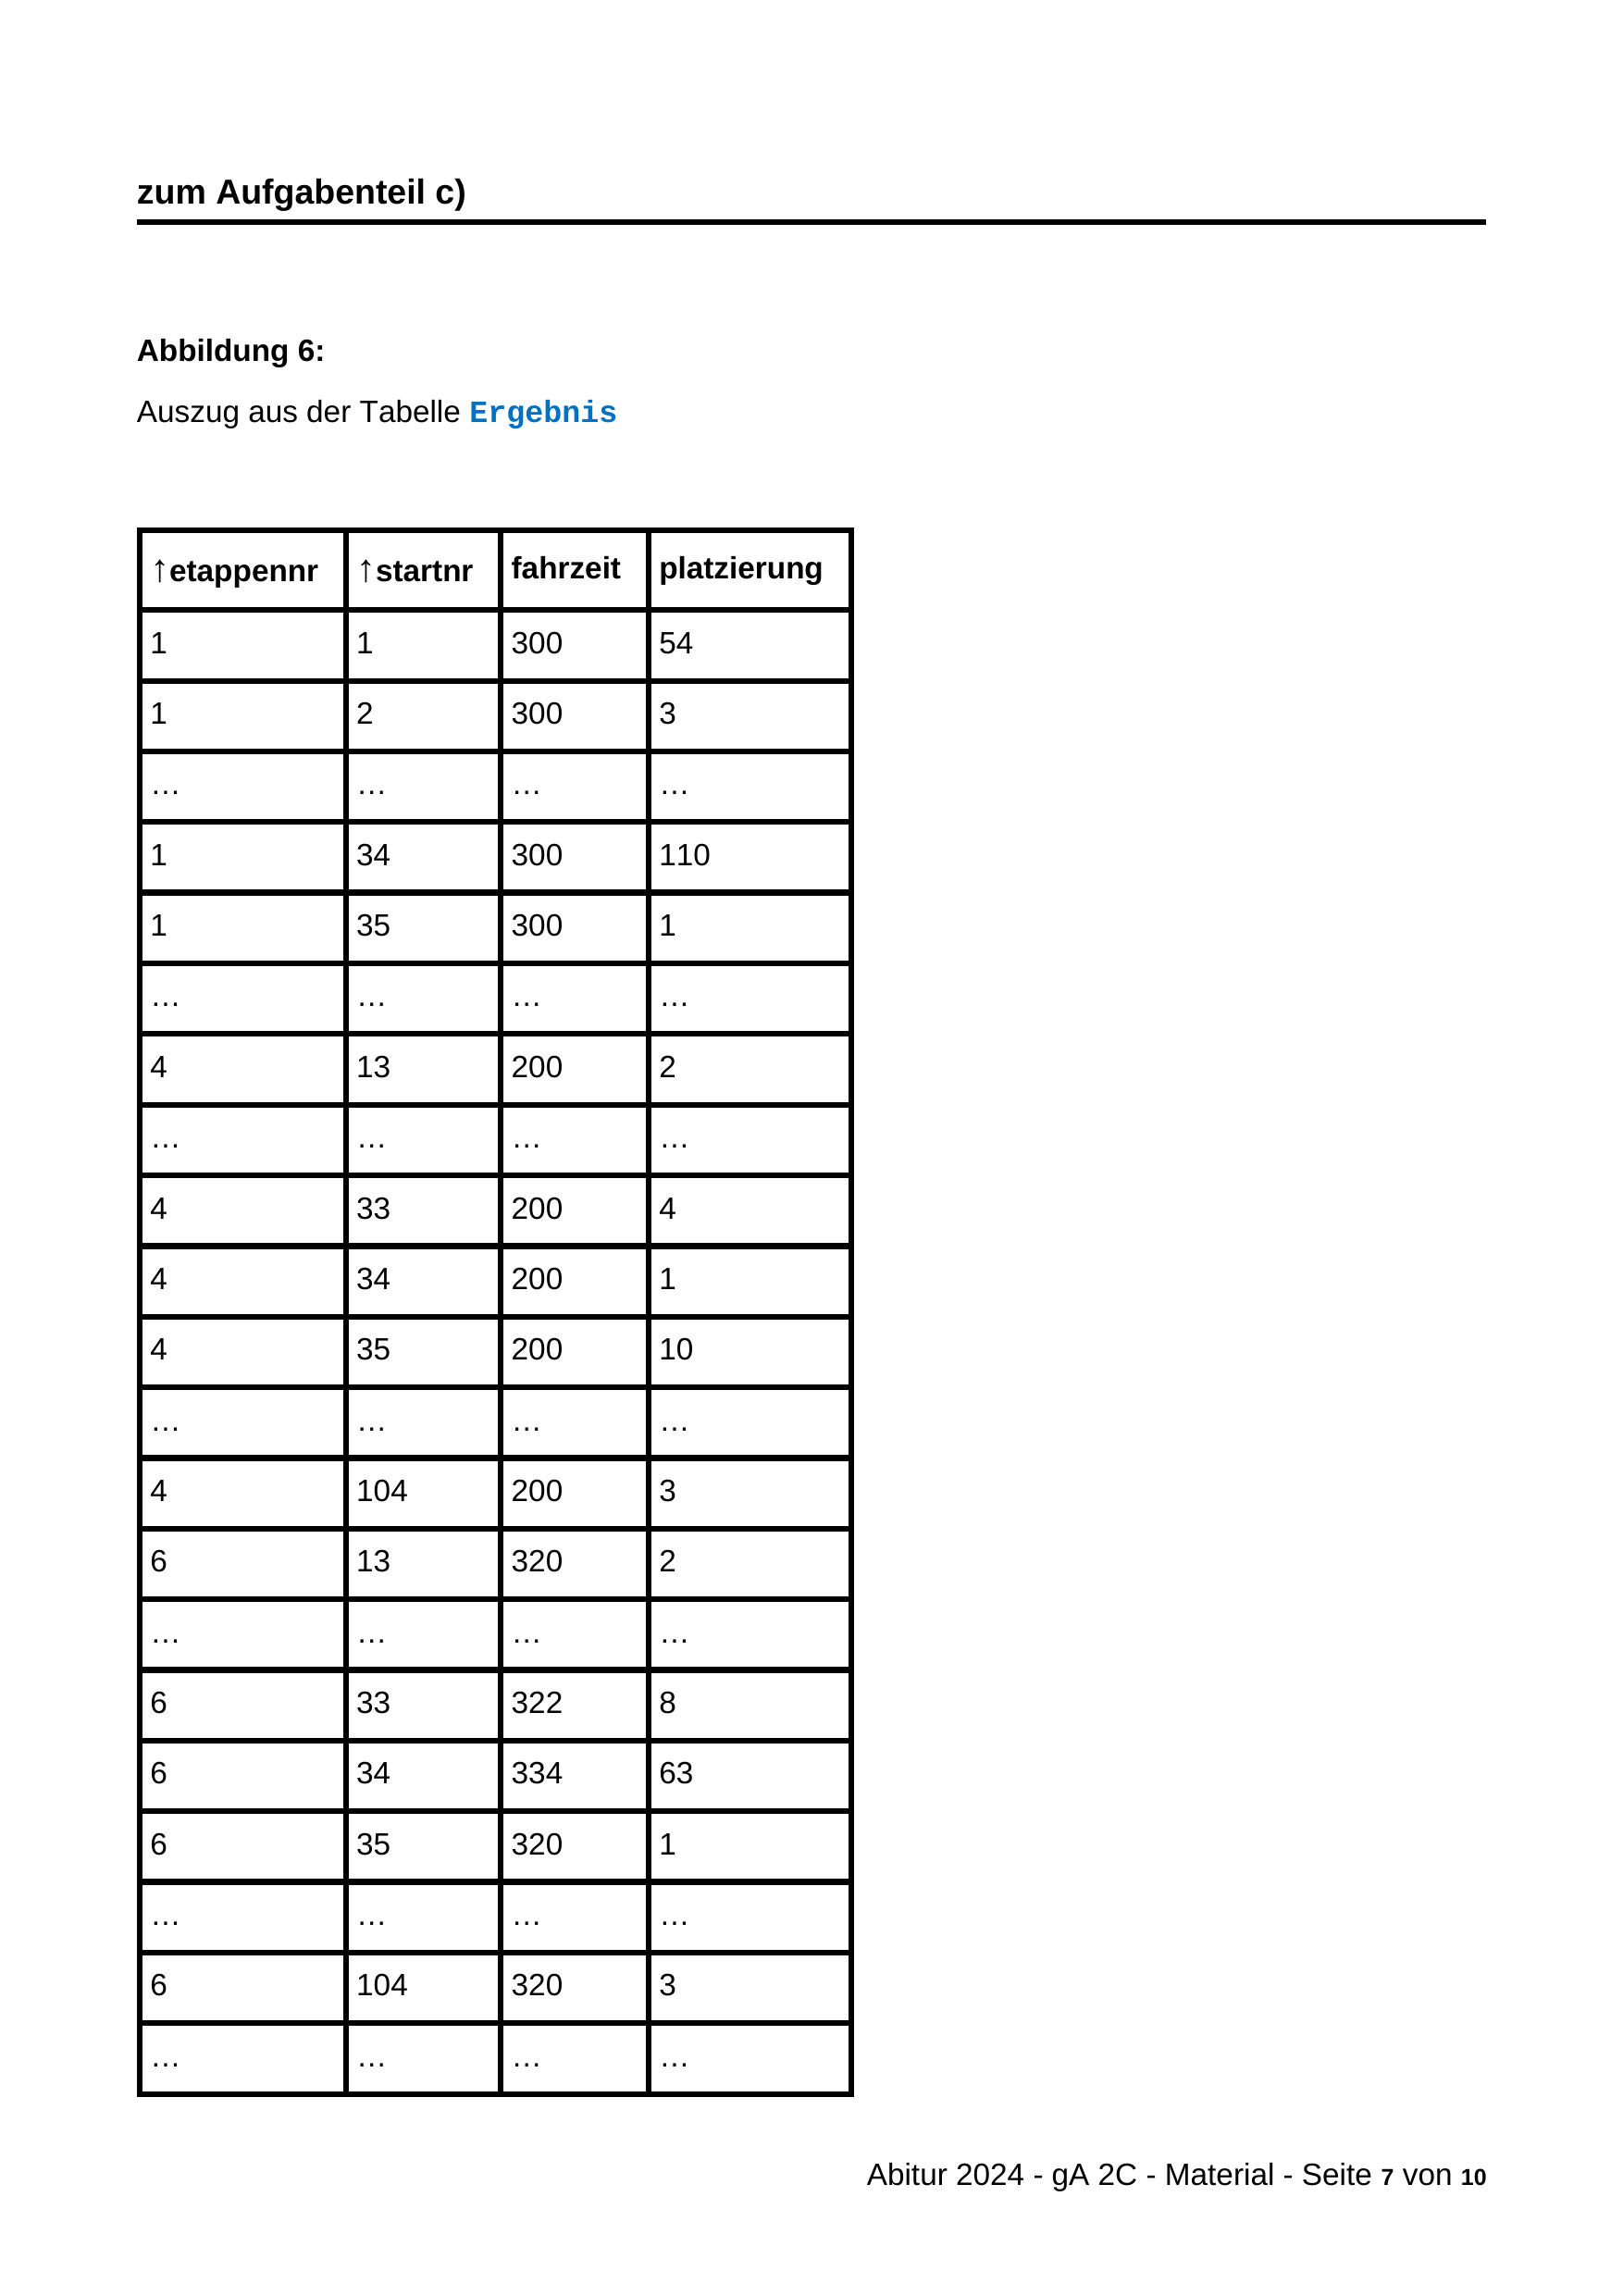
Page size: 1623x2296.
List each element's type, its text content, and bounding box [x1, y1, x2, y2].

table_cell … [349, 966, 498, 1031]
table_cell 8 [651, 1673, 849, 1738]
table_cell 200 [503, 1249, 646, 1313]
table_cell 2 [349, 684, 498, 749]
table_cell 320 [503, 1532, 646, 1596]
table_cell 300 [503, 825, 646, 889]
table_cell 6 [142, 1814, 343, 1879]
table_cell 1 [142, 684, 343, 749]
table_cell 4 [142, 1320, 343, 1384]
table_cell … [503, 966, 646, 1031]
table_cell 320 [503, 1814, 646, 1879]
table_cell 1 [349, 613, 498, 677]
table_cell 200 [503, 1036, 646, 1102]
table_cell 4 [142, 1036, 343, 1102]
table_header ↑startnr [349, 533, 498, 607]
table_cell 10 [651, 1320, 849, 1384]
table_header ↑etappennr [142, 533, 343, 607]
table_cell 6 [142, 1673, 343, 1738]
table_cell 4 [142, 1178, 343, 1243]
table_cell … [349, 1108, 498, 1173]
table_cell 1 [142, 896, 343, 961]
table_cell 320 [503, 1955, 646, 2020]
table_cell 3 [651, 1955, 849, 2020]
table_cell 6 [142, 1744, 343, 1808]
table_cell 34 [349, 1744, 498, 1808]
table_cell 200 [503, 1461, 646, 1526]
table_cell 1 [142, 613, 343, 677]
table_cell 34 [349, 1249, 498, 1313]
table_cell … [651, 1390, 849, 1455]
table_cell 200 [503, 1178, 646, 1243]
table_cell 4 [142, 1461, 343, 1526]
table_cell … [349, 1390, 498, 1455]
table_cell 104 [349, 1955, 498, 2020]
table_cell 300 [503, 613, 646, 677]
table_cell 13 [349, 1532, 498, 1596]
table_cell 3 [651, 684, 849, 749]
table_cell 300 [503, 684, 646, 749]
table_cell 54 [651, 613, 849, 677]
table_cell … [142, 2026, 343, 2091]
table_cell 35 [349, 1814, 498, 1879]
table_cell … [651, 966, 849, 1031]
table_cell … [503, 1108, 646, 1173]
table_cell … [349, 1602, 498, 1667]
table_cell 35 [349, 1320, 498, 1384]
table_cell … [503, 754, 646, 819]
table_cell … [503, 2026, 646, 2091]
table_cell … [142, 966, 343, 1031]
table_cell 34 [349, 825, 498, 889]
subtitle Abbildung 6: [137, 332, 1486, 368]
table_cell 33 [349, 1178, 498, 1243]
table_cell 2 [651, 1532, 849, 1596]
table_cell 110 [651, 825, 849, 889]
table_cell … [349, 754, 498, 819]
table_cell 13 [349, 1036, 498, 1102]
table_cell 6 [142, 1532, 343, 1596]
table_cell … [651, 1885, 849, 1950]
table_cell 35 [349, 896, 498, 961]
table_cell 322 [503, 1673, 646, 1738]
table_cell 334 [503, 1744, 646, 1808]
table_cell … [503, 1390, 646, 1455]
table_cell … [142, 754, 343, 819]
table_cell … [651, 754, 849, 819]
table_cell 1 [651, 896, 849, 961]
table_cell … [503, 1602, 646, 1667]
table_cell … [142, 1390, 343, 1455]
table_cell 1 [651, 1814, 849, 1879]
table_cell 200 [503, 1320, 646, 1384]
table_cell 2 [651, 1036, 849, 1102]
table_cell … [651, 1108, 849, 1173]
table_cell … [142, 1602, 343, 1667]
table_cell … [142, 1108, 343, 1173]
table_cell … [503, 1885, 646, 1950]
table_cell 1 [651, 1249, 849, 1313]
table_header platzierung [651, 533, 849, 607]
table_cell … [142, 1885, 343, 1950]
table_header fahrzeit [503, 533, 646, 607]
table_cell … [651, 2026, 849, 2091]
table_cell … [349, 2026, 498, 2091]
table_cell 33 [349, 1673, 498, 1738]
table_cell 63 [651, 1744, 849, 1808]
table_cell 4 [142, 1249, 343, 1313]
table_cell 6 [142, 1955, 343, 2020]
table_cell 300 [503, 896, 646, 961]
table_cell … [349, 1885, 498, 1950]
table_cell … [651, 1602, 849, 1667]
table_cell 1 [142, 825, 343, 889]
table_cell 4 [651, 1178, 849, 1243]
table_cell 104 [349, 1461, 498, 1526]
text Auszug aus der Tabelle Ergebnis [137, 393, 1486, 432]
subtitle zum Aufgabenteil c) [137, 171, 1486, 219]
table_cell 3 [651, 1461, 849, 1526]
